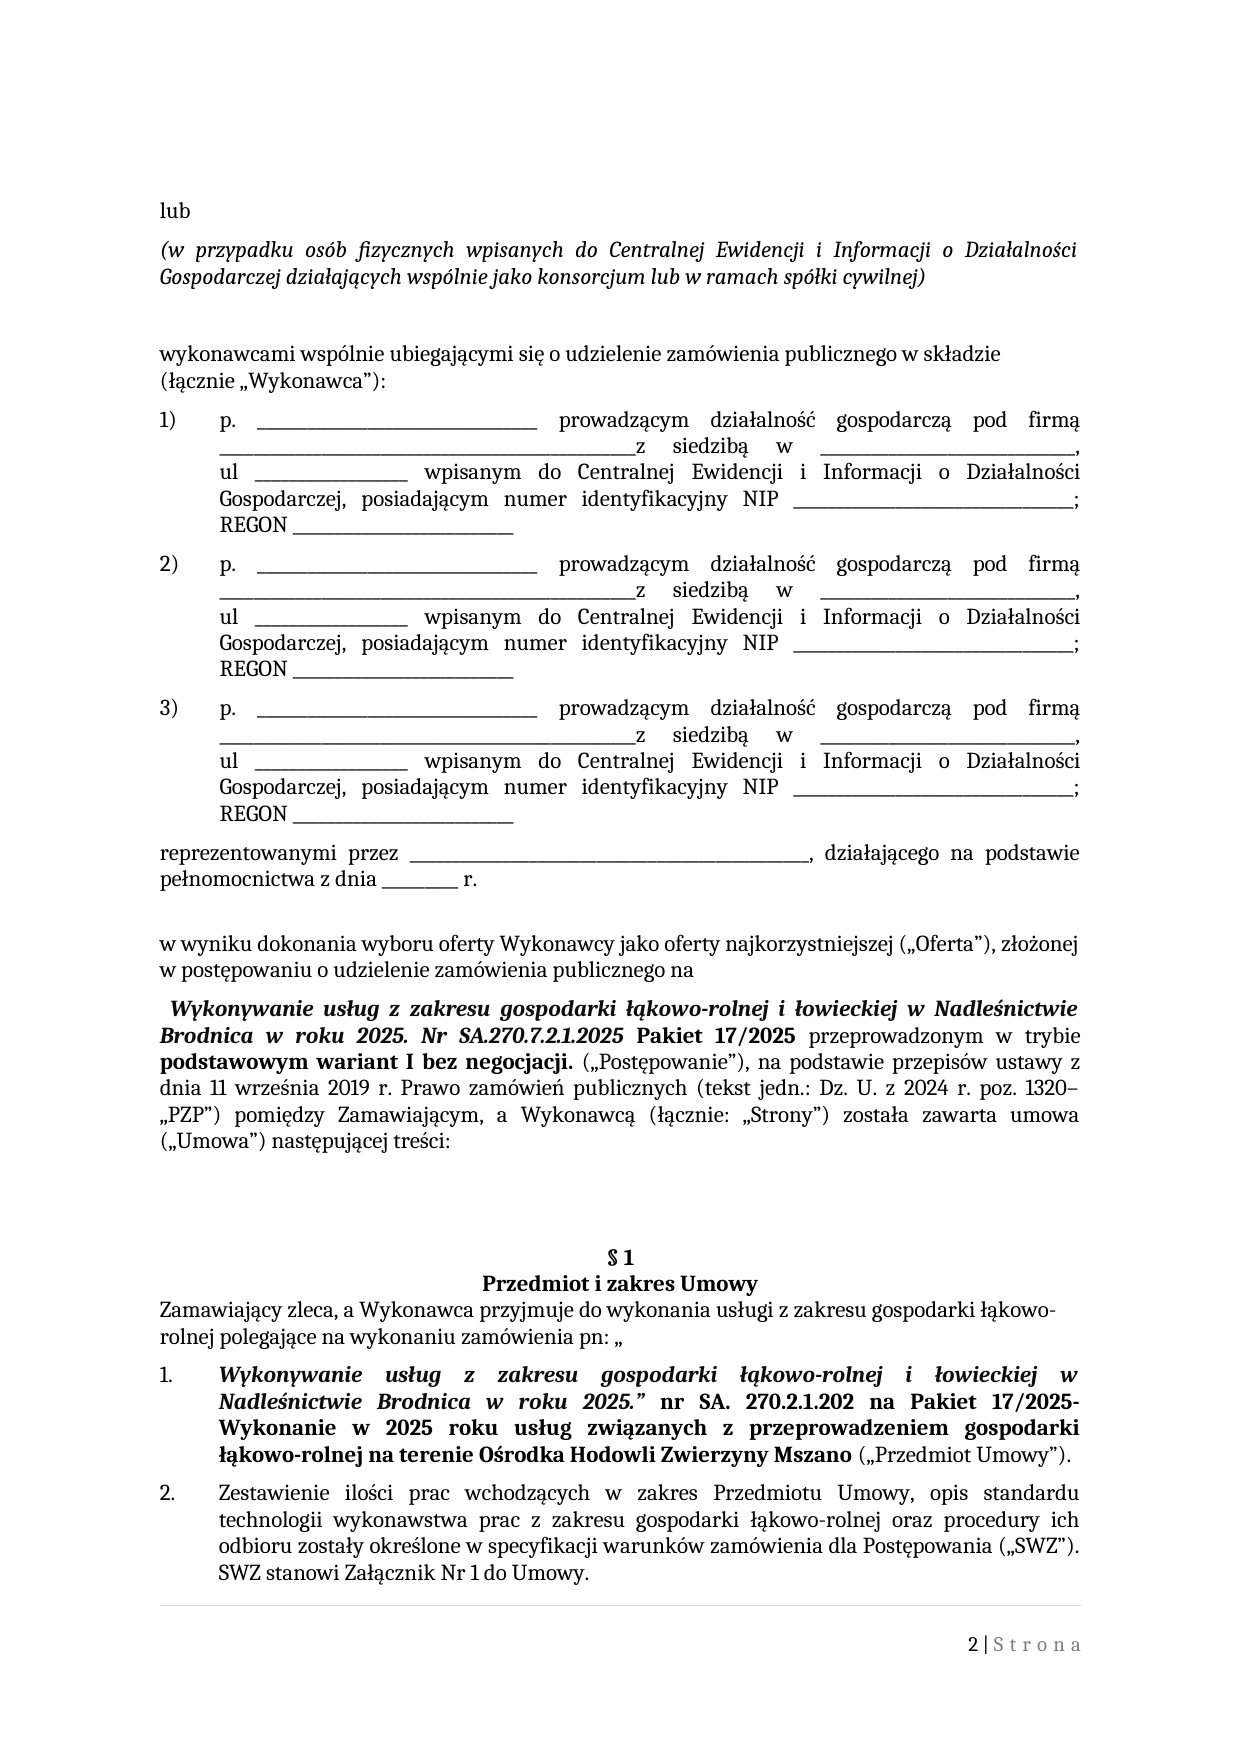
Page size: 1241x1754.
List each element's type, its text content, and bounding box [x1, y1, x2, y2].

text lub [159, 198, 1081, 225]
text reprezentowanymi przez _______________________________________________, działającego na podstawie pełnomocnictwa z dnia _________ r. [159, 839, 1081, 892]
text 1) p. _________________________________ prowadzącym działalność gospodarczą pod firmą _________________________________________________z siedzibą w ______________________________, ul __________________ wpisanym do Centralnej Ewidencji i Informacji o Działalności Gospodarczej, posiadającym numer identyfikacyjny NIP _________________________________; REGON __________________________ [159, 406, 1081, 538]
list Zestawienie ilości prac wchodzących w zakres Przedmiotu Umowy, opis standardu technologii wykonawstwa prac z zakresu gospodarki łąkowo-rolnej oraz procedury ich odbioru zostały określone w specyfikacji warunków zamówienia dla Postępowania („SWZ”). SWZ stanowi Załącznik Nr 1 do Umowy. [159, 1480, 1081, 1586]
text w wyniku dokonania wyboru oferty Wykonawcy jako oferty najkorzystniejszej („Oferta”), złożonej w postępowaniu o udzielenie zamówienia publicznego na [159, 931, 1081, 983]
text Wykonywanie usług z zakresu gospodarki łąkowo-rolnej i łowieckiej w Nadleśnictwie Brodnica w roku 2025. Nr SA.270.7.2.1.2025 Pakiet 17/2025 przeprowadzonym w trybie podstawowym wariant I bez negocjacji. („Postępowanie”), na podstawie przepisów ustawy z dnia 11 września 2019 r. Prawo zamówień publicznych (tekst jedn.: Dz. U. z 2024 r. poz. 1320– „PZP”) pomiędzy Zamawiającym, a Wykonawcą (łącznie: „Strony”) została zawarta umowa („Umowa”) następującej treści: [159, 996, 1081, 1154]
list Wykonywanie usług z zakresu gospodarki łąkowo-rolnej i łowieckiej w Nadleśnictwie Brodnica w roku 2025.” nr SA. 270.2.1.202 na Pakiet 17/2025- Wykonanie w 2025 roku usług związanych z przeprowadzeniem gospodarki łąkowo-rolnej na terenie Ośrodka Hodowli Zwierzyny Mszano („Przedmiot Umowy”). [159, 1362, 1081, 1468]
text 2) p. _________________________________ prowadzącym działalność gospodarczą pod firmą _________________________________________________z siedzibą w ______________________________, ul __________________ wpisanym do Centralnej Ewidencji i Informacji o Działalności Gospodarczej, posiadającym numer identyfikacyjny NIP _________________________________; REGON __________________________ [159, 551, 1081, 682]
text (w przypadku osób fizycznych wpisanych do Centralnej Ewidencji i Informacji o Działalności Gospodarczej działających wspólnie jako konsorcjum lub w ramach spółki cywilnej) [159, 237, 1081, 290]
text wykonawcami wspólnie ubiegającymi się o udzielenie zamówienia publicznego w składzie (łącznie „Wykonawca”): [159, 341, 1081, 394]
text § 1 Przedmiot i zakres Umowy [159, 1244, 1081, 1297]
text Zamawiający zleca, a Wykonawca przyjmuje do wykonania usługi z zakresu gospodarki łąkowo-rolnej polegające na wykonaniu zamówienia pn: „ [159, 1297, 1081, 1350]
text 3) p. _________________________________ prowadzącym działalność gospodarczą pod firmą _________________________________________________z siedzibą w ______________________________, ul __________________ wpisanym do Centralnej Ewidencji i Informacji o Działalności Gospodarczej, posiadającym numer identyfikacyjny NIP _________________________________; REGON __________________________ [159, 695, 1081, 827]
